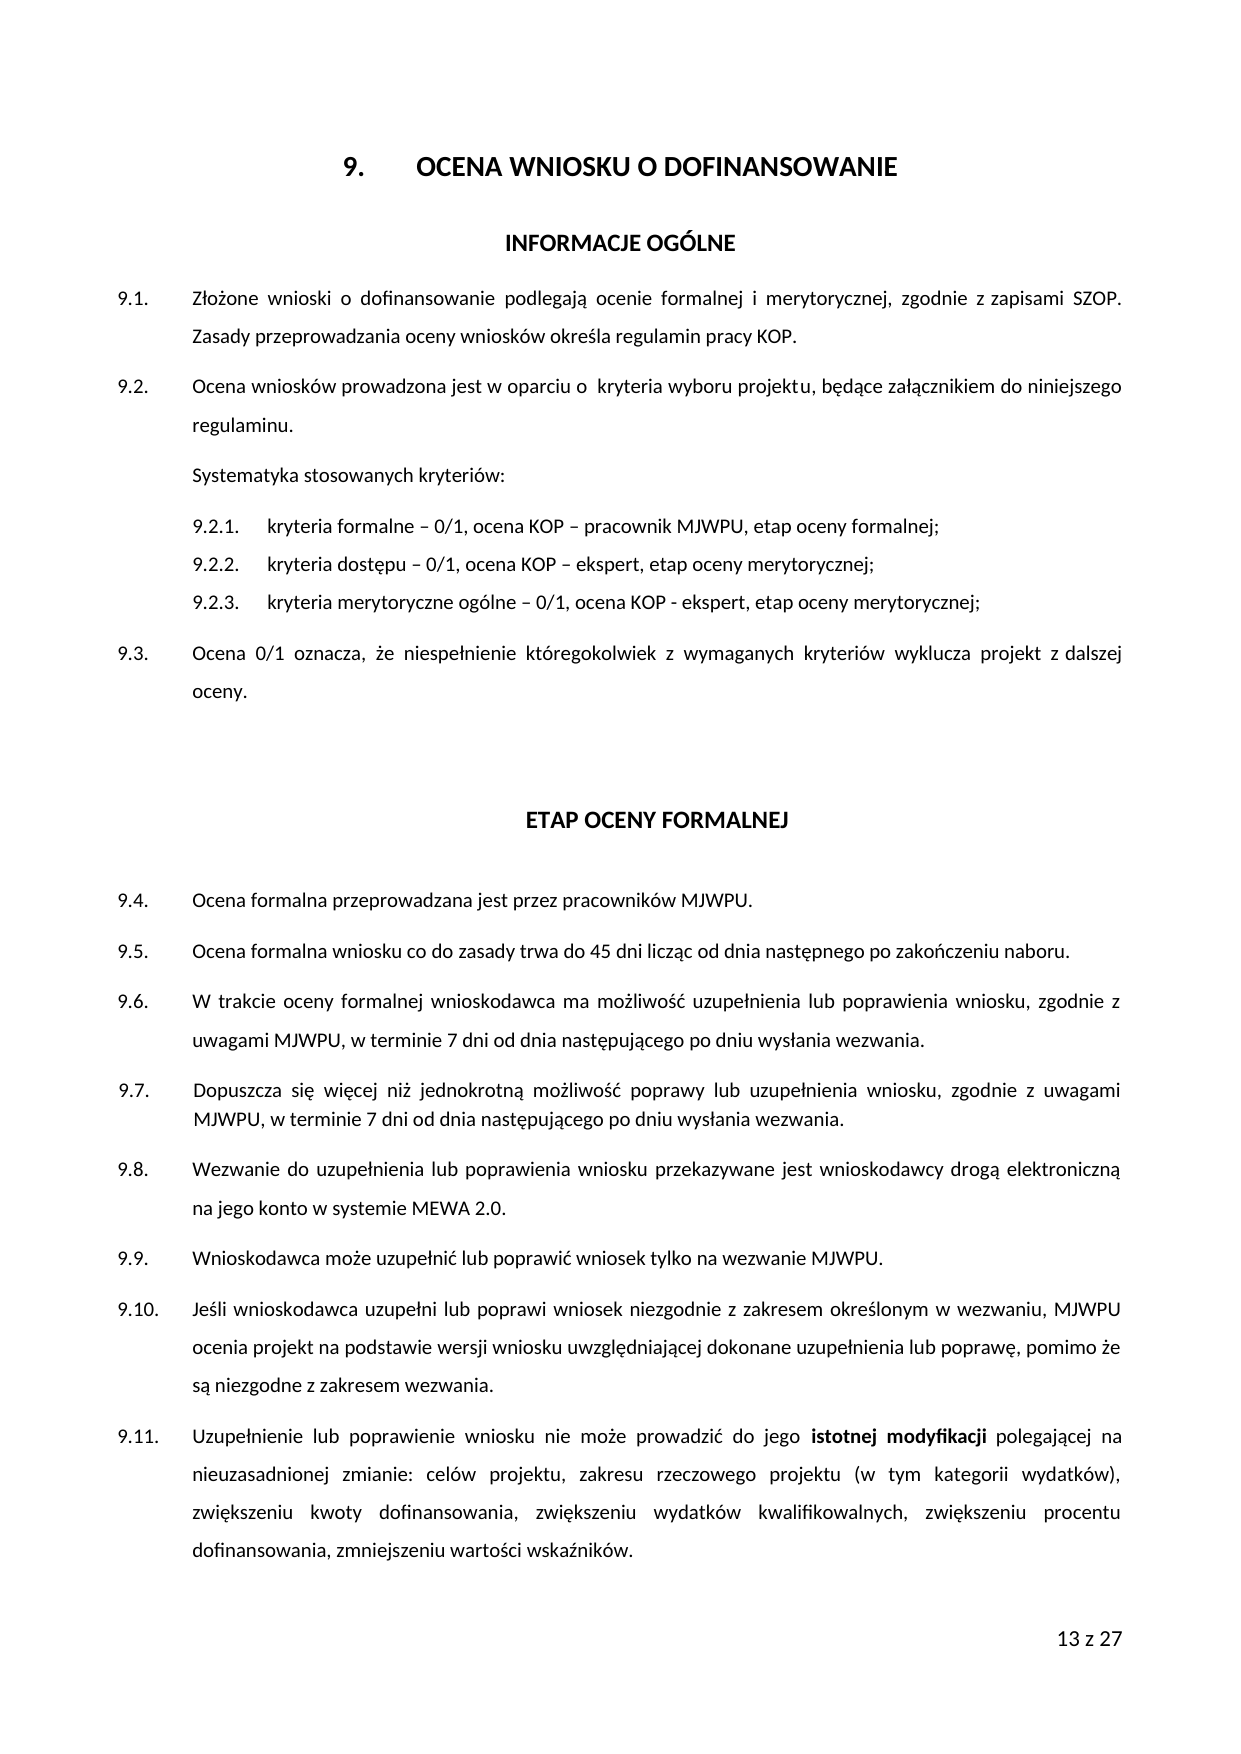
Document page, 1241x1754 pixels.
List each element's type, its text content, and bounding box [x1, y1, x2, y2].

subtitle OCENA WNIOSKU O DOFINANSOWANIE [118, 148, 1122, 183]
list W trakcie oceny formalnej wnioskodawca ma możliwość uzupełnienia lub poprawienia wniosku, zgodnie z uwagami MJWPU, w terminie 7 dni od dnia następującego po dniu wysłania wezwania. [117, 989, 1122, 1052]
text Systematyka stosowanych kryteriów: [192, 462, 1122, 488]
list Wnioskodawca może uzupełnić lub poprawić wniosek tylko na wezwanie MJWPU. [117, 1245, 1122, 1271]
list Uzupełnienie lub poprawienie wniosku nie może prowadzić do jego istotnej modyfikacji polegającej na nieuzasadnionej zmianie: celów projektu, zakresu rzeczowego projektu (w tym kategorii wydatków), zwiększeniu kwoty dofinansowania, zwiększeniu wydatków kwalifikowalnych, zwiększeniu procentu dofinansowania, zmniejszeniu wartości wskaźników. [117, 1423, 1122, 1563]
list Dopuszcza się więcej niż jednokrotną możliwość poprawy lub uzupełnienia wniosku, zgodnie z uwagami MJWPU, w terminie 7 dni od dnia następującego po dniu wysłania wezwania. [118, 1077, 1122, 1132]
list kryteria formalne – 0/1, ocena KOP – pracownik MJWPU, etap oceny formalnej; [192, 513, 1122, 538]
text ETAP OCENY FORMALNEJ [192, 804, 1122, 835]
list Ocena wniosków prowadzona jest w oparciu o kryteria wyboru projektu, będące załącznikiem do niniejszego regulaminu. [117, 374, 1122, 437]
list kryteria merytoryczne ogólne – 0/1, ocena KOP - ekspert, etap oceny merytorycznej; [192, 589, 1122, 615]
list kryteria dostępu – 0/1, ocena KOP – ekspert, etap oceny merytorycznej; [192, 551, 1122, 577]
list Wezwanie do uzupełnienia lub poprawienia wniosku przekazywane jest wnioskodawcy drogą elektroniczną na jego konto w systemie MEWA 2.0. [117, 1157, 1122, 1220]
list Ocena formalna wniosku co do zasady trwa do 45 dni licząc od dnia następnego po zakończeniu naboru. [117, 938, 1122, 963]
list Złożone wnioski o dofinansowanie podlegają ocenie formalnej i merytorycznej, zgodnie z zapisami SZOP. Zasady przeprowadzania oceny wniosków określa regulamin pracy KOP. [117, 285, 1122, 348]
list Jeśli wnioskodawca uzupełni lub poprawi wniosek niezgodnie z zakresem określonym w wezwaniu, MJWPU ocenia projekt na podstawie wersji wniosku uwzględniającej dokonane uzupełnienia lub poprawę, pomimo że są niezgodne z zakresem wezwania. [117, 1296, 1122, 1398]
text INFORMACJE OGÓLNE [118, 227, 1122, 257]
list Ocena 0/1 oznacza, że niespełnienie któregokolwiek z wymaganych kryteriów wyklucza projekt z dalszej oceny. [117, 640, 1122, 703]
list Ocena formalna przeprowadzana jest przez pracowników MJWPU. [117, 887, 1122, 913]
